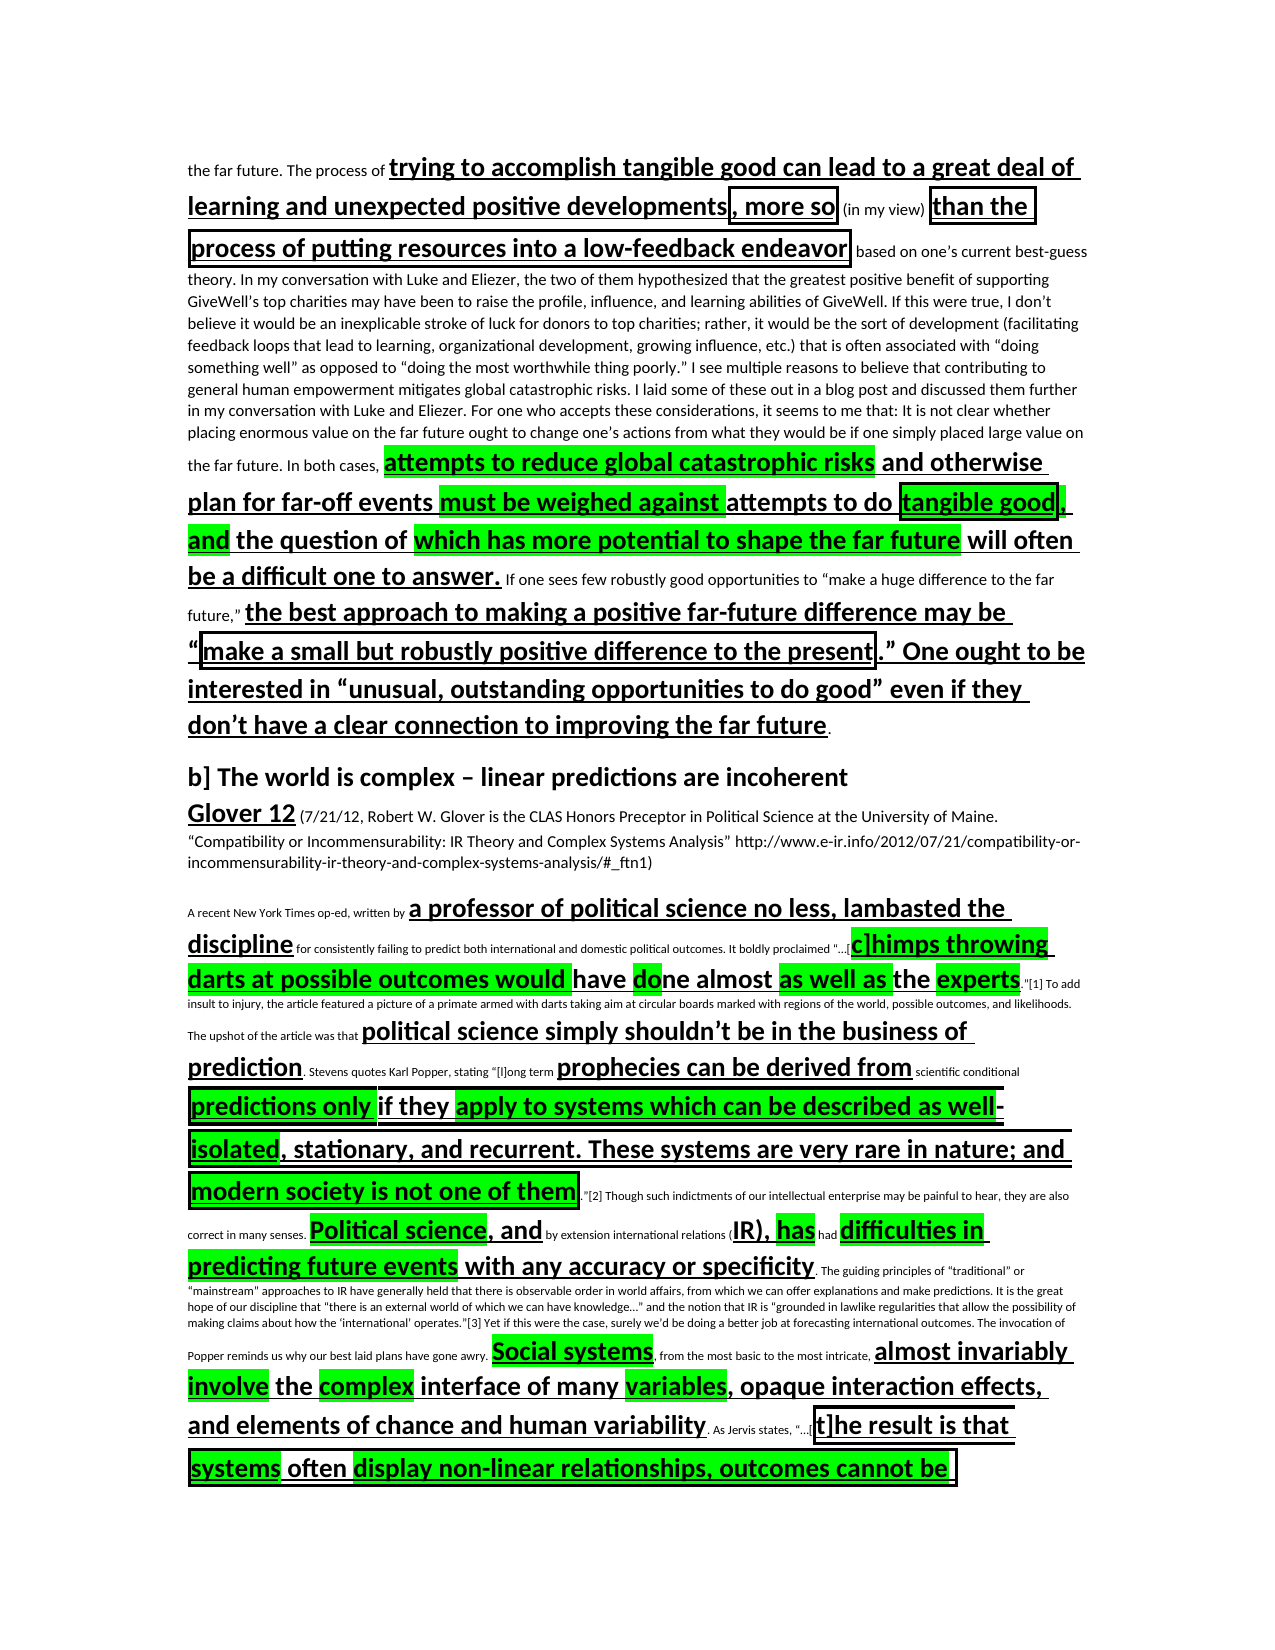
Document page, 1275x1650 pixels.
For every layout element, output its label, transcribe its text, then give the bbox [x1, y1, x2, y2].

subtitle b] The world is complex – linear predictions are incoherent [187, 761, 1087, 794]
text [187, 150, 1087, 741]
text Glover 12 (7/21/12, Robert W. Glover is the CLAS Honors Preceptor in Political Science at the University of Maine. “Compatibility or Incommensurability: IR Theory and Complex Systems Analysis” http://www.e-ir.info/2012/07/21/compatibility-or-incommensurability-ir-theory-and-complex-systems-analysis/#_ftn1) [187, 796, 1087, 873]
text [187, 891, 1087, 1487]
